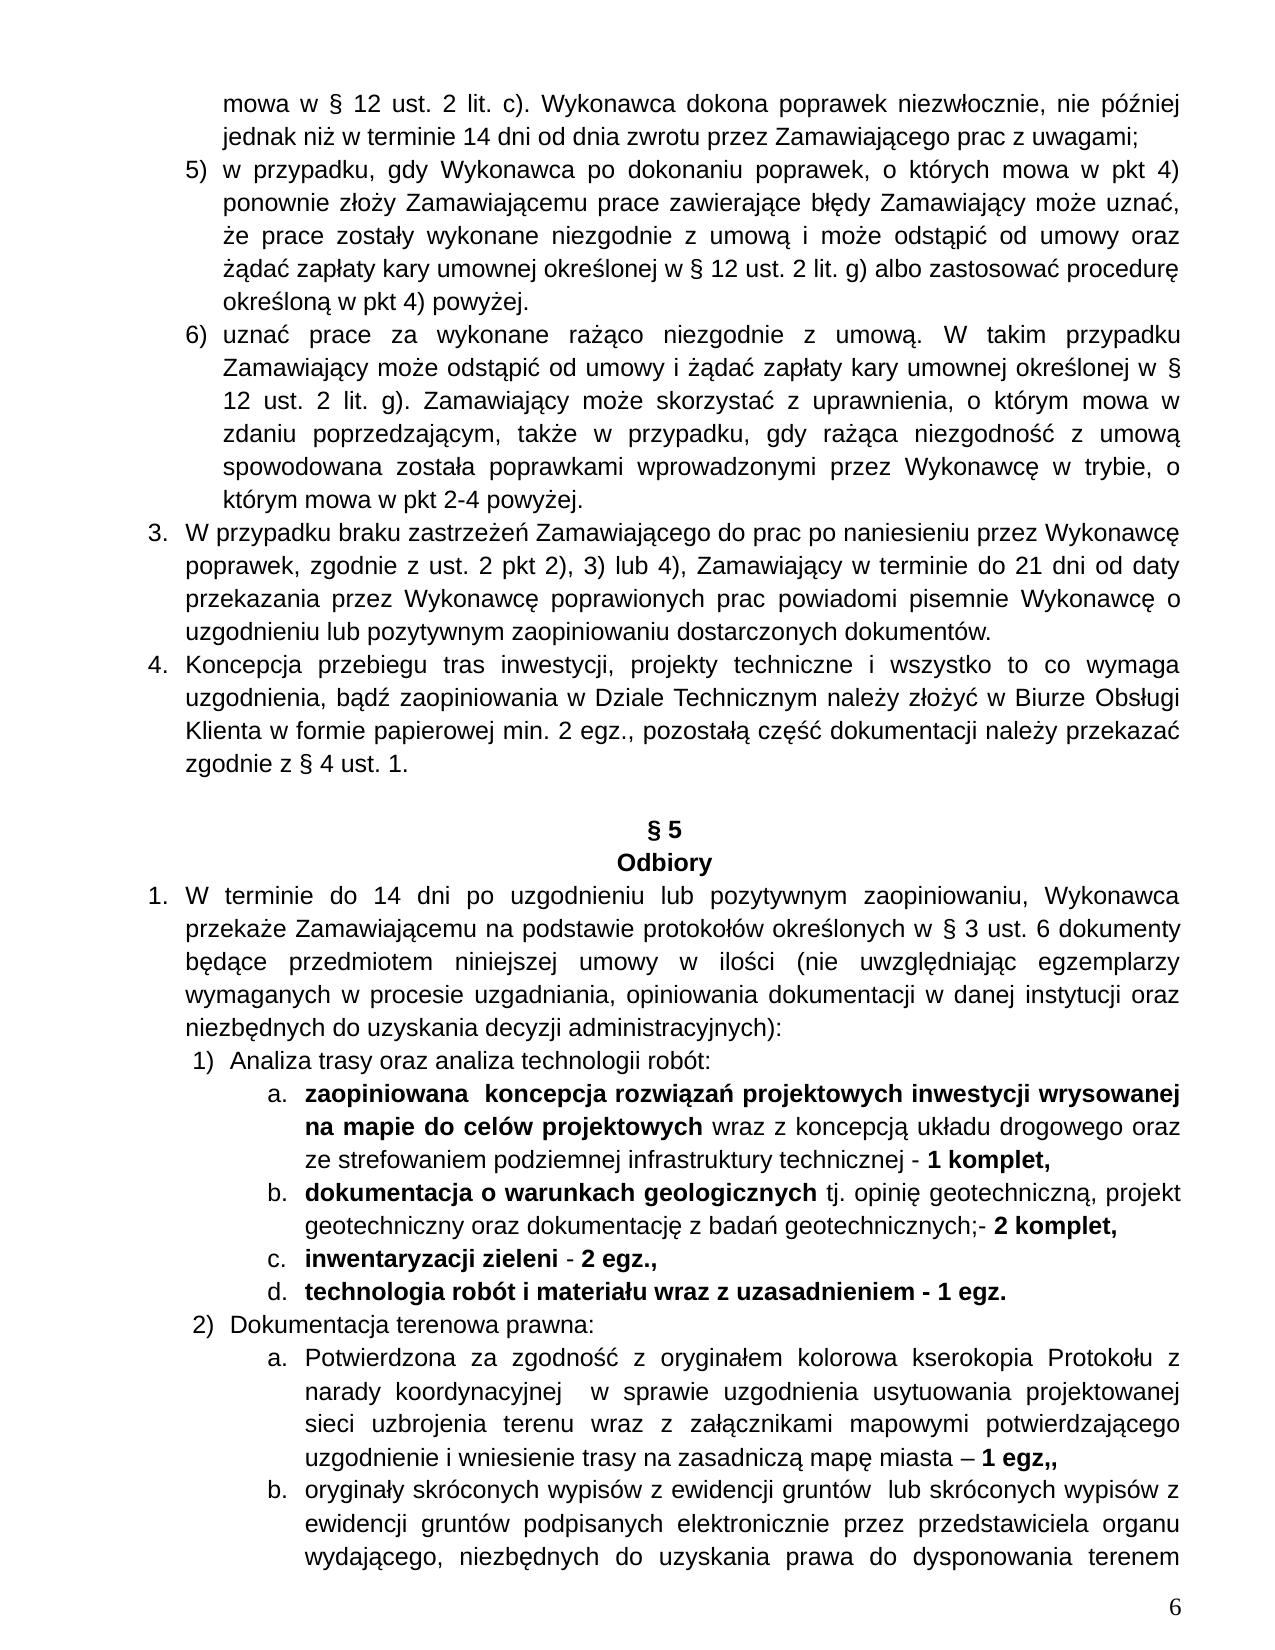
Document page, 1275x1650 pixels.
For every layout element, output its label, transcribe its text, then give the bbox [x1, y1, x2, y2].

list Koncepcja przebiegu tras inwestycji, projekty techniczne i wszystko to co wymaga uzgodnienia, bądź zaopiniowania w Dziale Technicznym należy złożyć w Biurze Obsługi Klienta w formie papierowej min. 2 egz., pozostałą część dokumentacji należy przekazać zgodnie z § 4 ust. 1. [148, 650, 1181, 778]
list Dokumentacja terenowa prawna: [192, 1310, 1181, 1339]
list W przypadku braku zastrzeżeń Zamawiającego do prac po naniesieniu przez Wykonawcę poprawek, zgodnie z ust. 2 pkt 2), 3) lub 4), Zamawiający w terminie do 21 dni od daty przekazania przez Wykonawcę poprawionych prac powiadomi pisemnie Wykonawcę o uzgodnieniu lub pozytywnym zaopiniowaniu dostarczonych dokumentów. [148, 518, 1181, 646]
list inwentaryzacji zieleni - 2 egz., [267, 1244, 1181, 1273]
text 6) uznać prace za wykonane rażąco niezgodnie z umową. W takim przypadku Zamawiający może odstąpić od umowy i żądać zapłaty kary umownej określonej w § 12 ust. 2 lit. g). Zamawiający może skorzystać z uprawnienia, o którym mowa w zdaniu poprzedzającym, także w przypadku, gdy rażąca niezgodność z umową spowodowana została poprawkami wprowadzonymi przez Wykonawcę w trybie, o którym mowa w pkt 2-4 powyżej. [185, 320, 1181, 514]
list W terminie do 14 dni po uzgodnieniu lub pozytywnym zaopiniowaniu, Wykonawca przekaże Zamawiającemu na podstawie protokołów określonych w § 3 ust. 6 dokumenty będące przedmiotem niniejszej umowy w ilości (nie uwzględniając egzemplarzy wymaganych w procesie uzgadniania, opiniowania dokumentacji w danej instytucji oraz niezbędnych do uzyskania decyzji administracyjnych): [148, 881, 1181, 1042]
list Potwierdzona za zgodność z oryginałem kolorowa kserokopia Protokołu z narady koordynacyjnej w sprawie uzgodnienia usytuowania projektowanej sieci uzbrojenia terenu wraz z załącznikami mapowymi potwierdzającego uzgodnienie i wniesienie trasy na zasadniczą mapę miasta – 1 egz,, [267, 1343, 1181, 1471]
list technologia robót i materiału wraz z uzasadnieniem - 1 egz. [267, 1277, 1181, 1306]
list Analiza trasy oraz analiza technologii robót: [192, 1046, 1181, 1075]
list zaopiniowana koncepcja rozwiązań projektowych inwestycji wrysowanej na mapie do celów projektowych wraz z koncepcją układu drogowego oraz ze strefowaniem podziemnej infrastruktury technicznej - 1 komplet, [267, 1079, 1181, 1174]
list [267, 1476, 1181, 1570]
list dokumentacja o warunkach geologicznych tj. opinię geotechniczną, projekt geotechniczny oraz dokumentację z badań geotechnicznych;- 2 komplet, [267, 1178, 1181, 1240]
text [185, 89, 1181, 150]
text 5) w przypadku, gdy Wykonawca po dokonaniu poprawek, o których mowa w pkt 4) ponownie złoży Zamawiającemu prace zawierające błędy Zamawiający może uznać, że prace zostały wykonane niezgodnie z umową i może odstąpić od umowy oraz żądać zapłaty kary umownej określonej w § 12 ust. 2 lit. g) albo zastosować procedurę określoną w pkt 4) powyżej. [185, 155, 1181, 316]
text Odbiory [148, 848, 1181, 877]
text § 5 [148, 815, 1181, 844]
